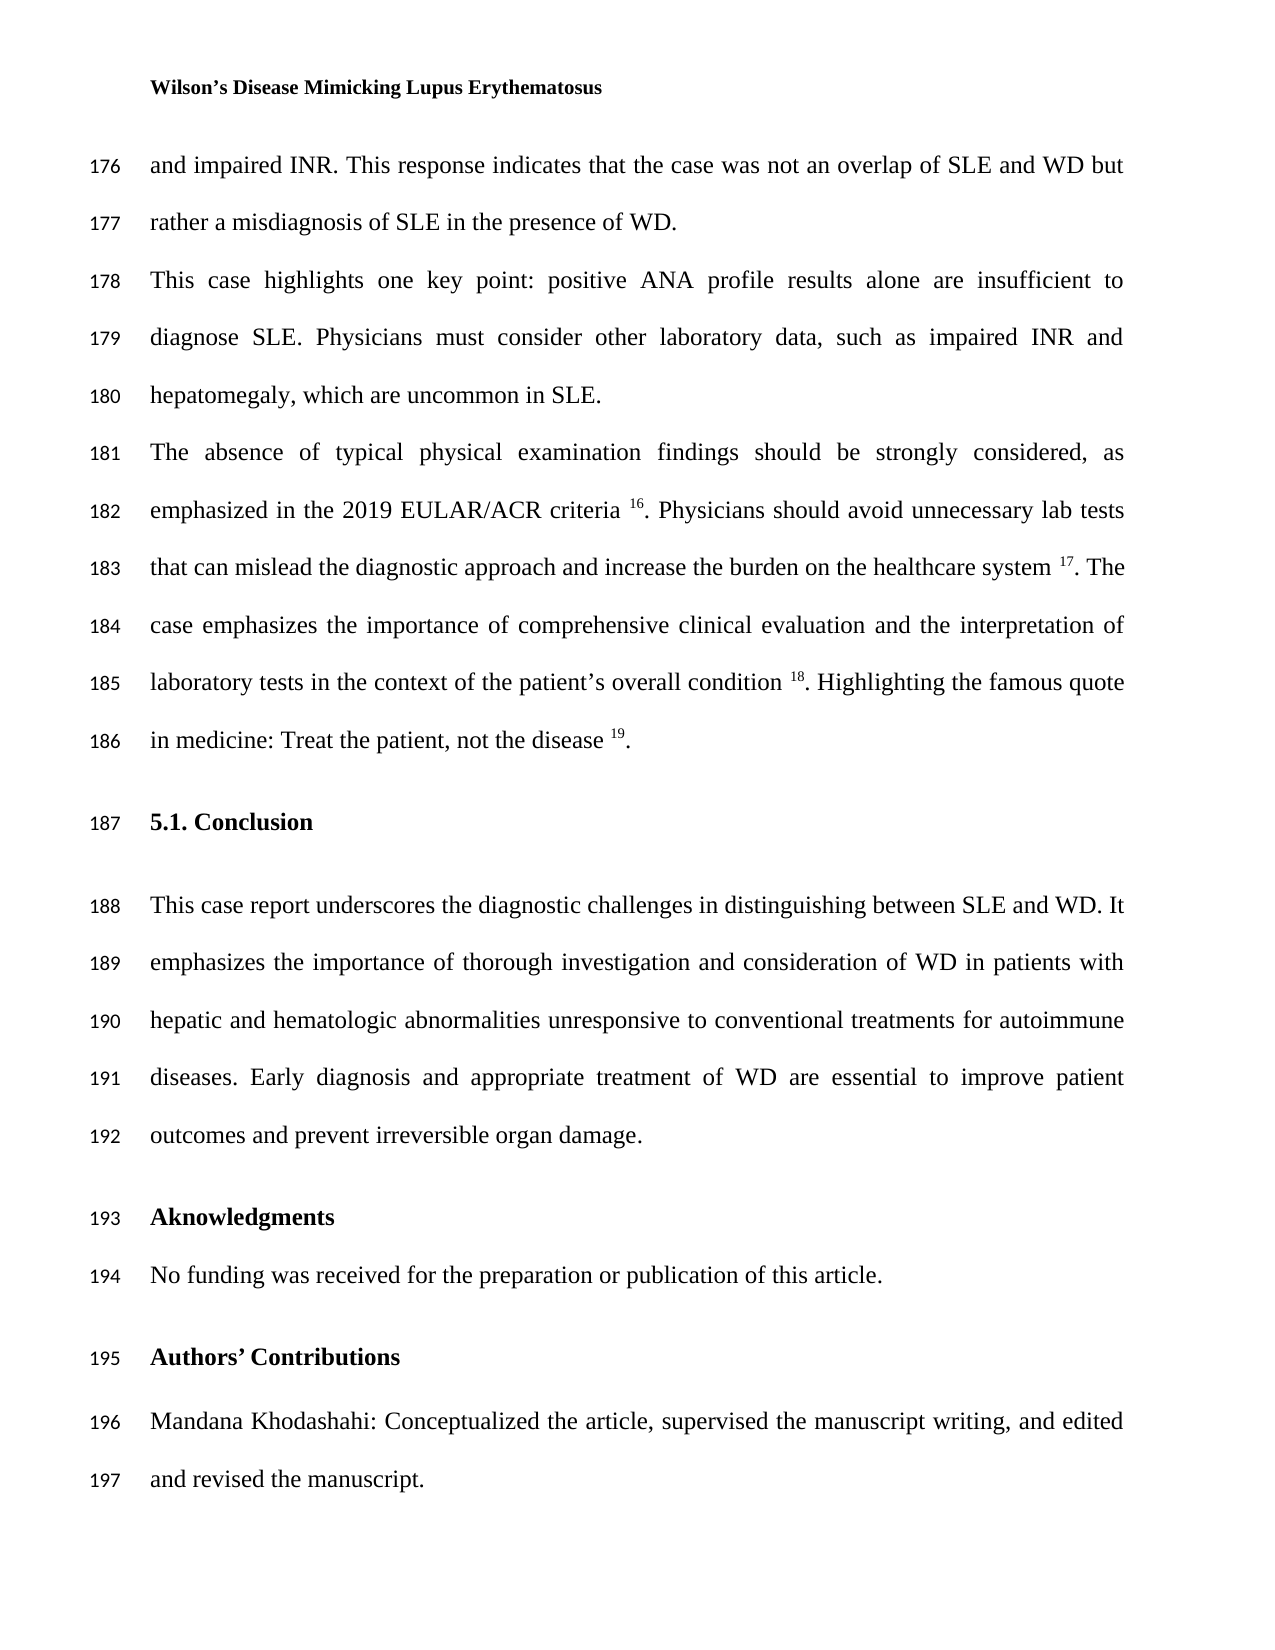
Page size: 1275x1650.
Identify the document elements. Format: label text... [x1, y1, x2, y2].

subtitle Authors’ Contributions [150, 1342, 1125, 1371]
text This case highlights one key point: positive ANA profile results alone are insufficient to diagnose SLE. Physicians must consider other laboratory data, such as impaired INR and hepatomegaly, which are uncommon in SLE. [150, 265, 1125, 409]
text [150, 150, 1125, 236]
text The absence of typical physical examination findings should be strongly considered, as emphasized in the 2019 EULAR/ACR criteria 16. Physicians should avoid unnecessary lab tests that can mislead the diagnostic approach and increase the burden on the healthcare system 17. The case emphasizes the importance of comprehensive clinical evaluation and the interpretation of laboratory tests in the context of the patient’s overall condition 18. Highlighting the famous quote in medicine: Treat the patient, not the disease 19. [150, 437, 1125, 754]
text Mandana Khodashahi: Conceptualized the article, supervised the manuscript writing, and edited and revised the manuscript. [150, 1406, 1125, 1492]
text No funding was received for the preparation or publication of this article. [150, 1260, 1125, 1289]
subtitle 5.1. Conclusion [150, 807, 1125, 836]
text This case report underscores the diagnostic challenges in distinguishing between SLE and WD. It emphasizes the importance of thorough investigation and consideration of WD in patients with hepatic and hematologic abnormalities unresponsive to conventional treatments for autoimmune diseases. Early diagnosis and appropriate treatment of WD are essential to improve patient outcomes and prevent irreversible organ damage. [150, 890, 1125, 1149]
subtitle Aknowledgments [150, 1202, 1125, 1231]
